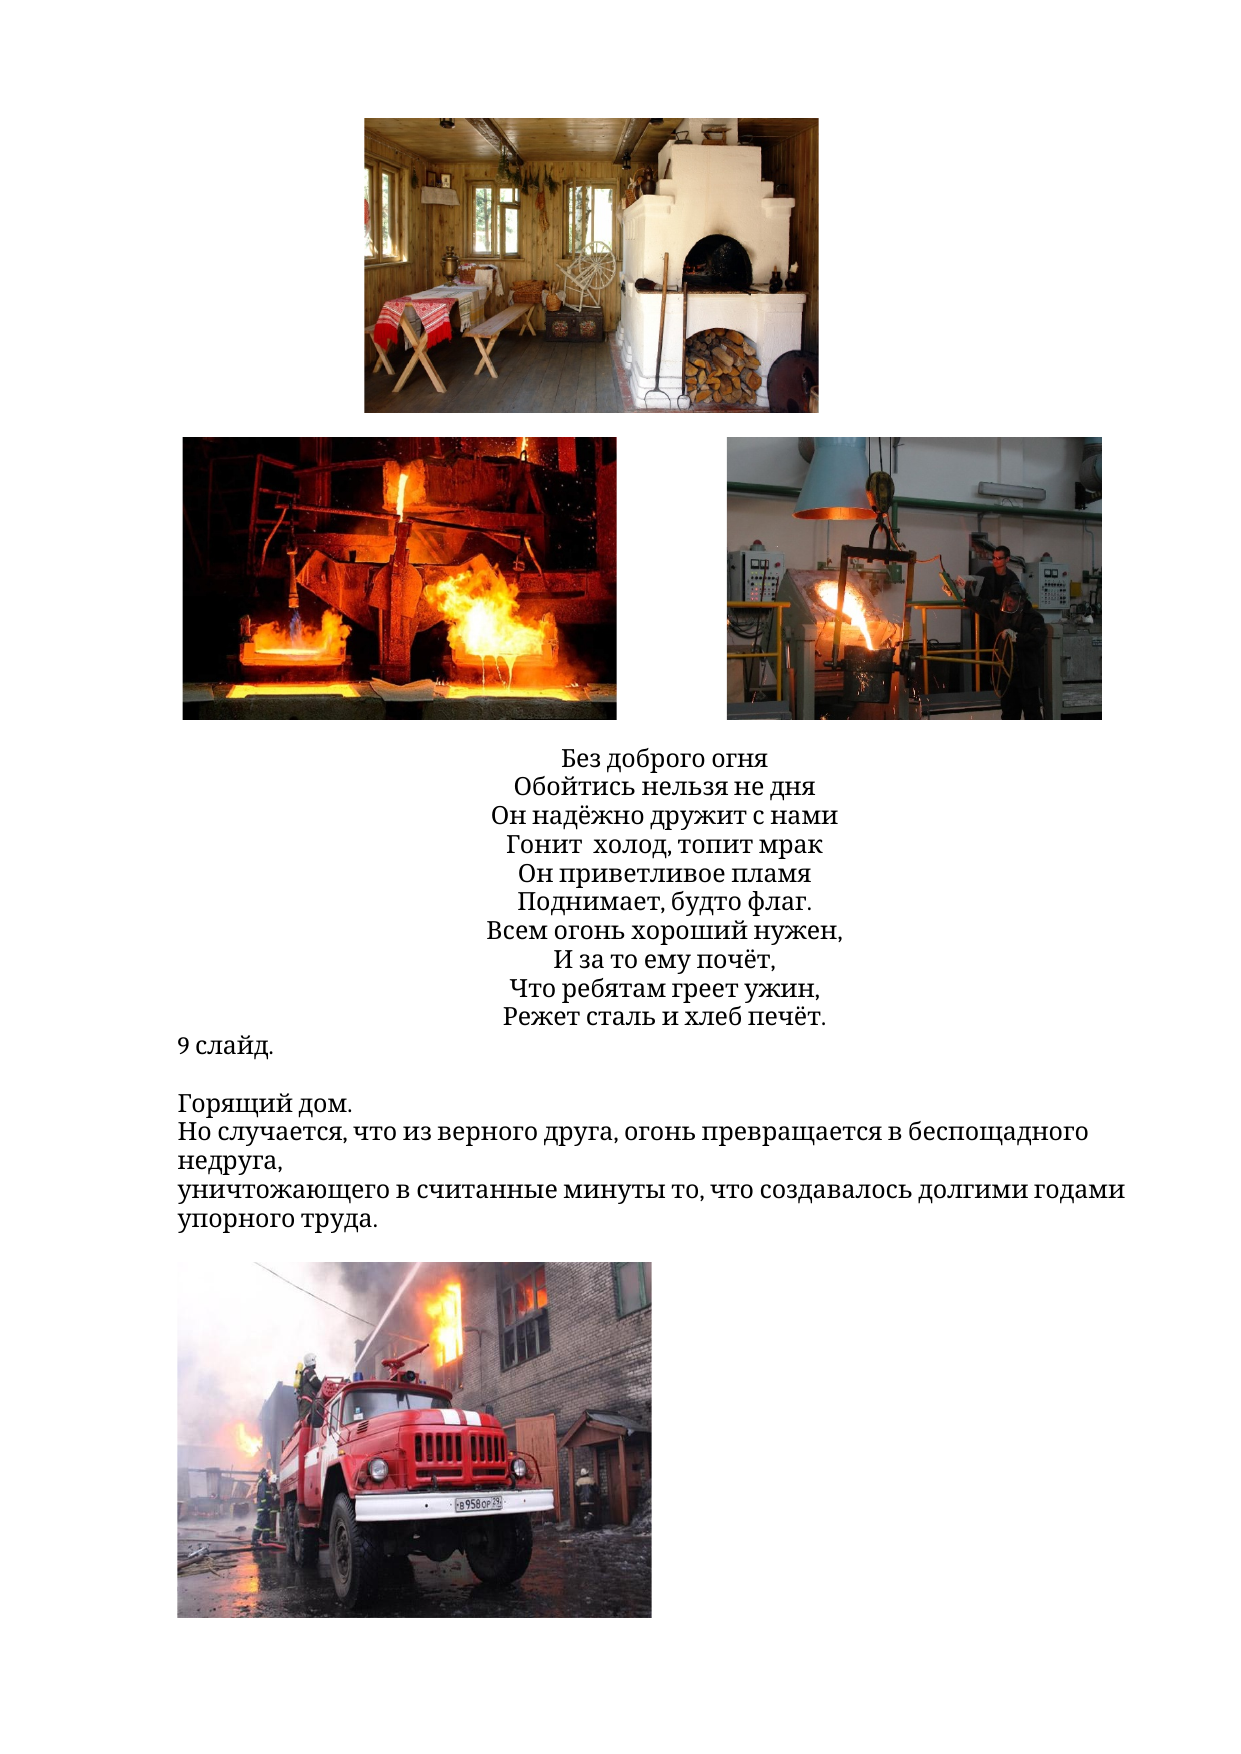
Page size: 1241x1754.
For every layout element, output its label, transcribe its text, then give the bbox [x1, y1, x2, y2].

picture [364, 118, 819, 413]
text Гонит холод, топит мрак [177, 831, 1152, 859]
text Обойтись нельзя не дня [177, 773, 1152, 802]
text Но случается, что из верного друга, огонь превращается в беспощадного недруга, [177, 1118, 1152, 1176]
text Без доброго огня [177, 744, 1152, 773]
text 9 слайд. [177, 1032, 1152, 1061]
text Горящий дом. [177, 1089, 1152, 1118]
text Он приветливое пламя [177, 859, 1152, 888]
text Всем огонь хороший нужен, [177, 917, 1152, 946]
picture [182, 437, 617, 720]
text Что ребятам греет ужин, [177, 974, 1152, 1003]
text Он надёжно дружит с нами [177, 802, 1152, 831]
text уничтожающего в считанные минуты то, что создавалось долгими годами упорного труда. [177, 1176, 1152, 1233]
text Поднимает, будто флаг. [177, 888, 1152, 917]
text Режет сталь и хлеб печёт. [177, 1003, 1152, 1032]
picture [726, 437, 1102, 720]
text И за то ему почёт, [177, 946, 1152, 974]
picture [177, 1262, 652, 1618]
